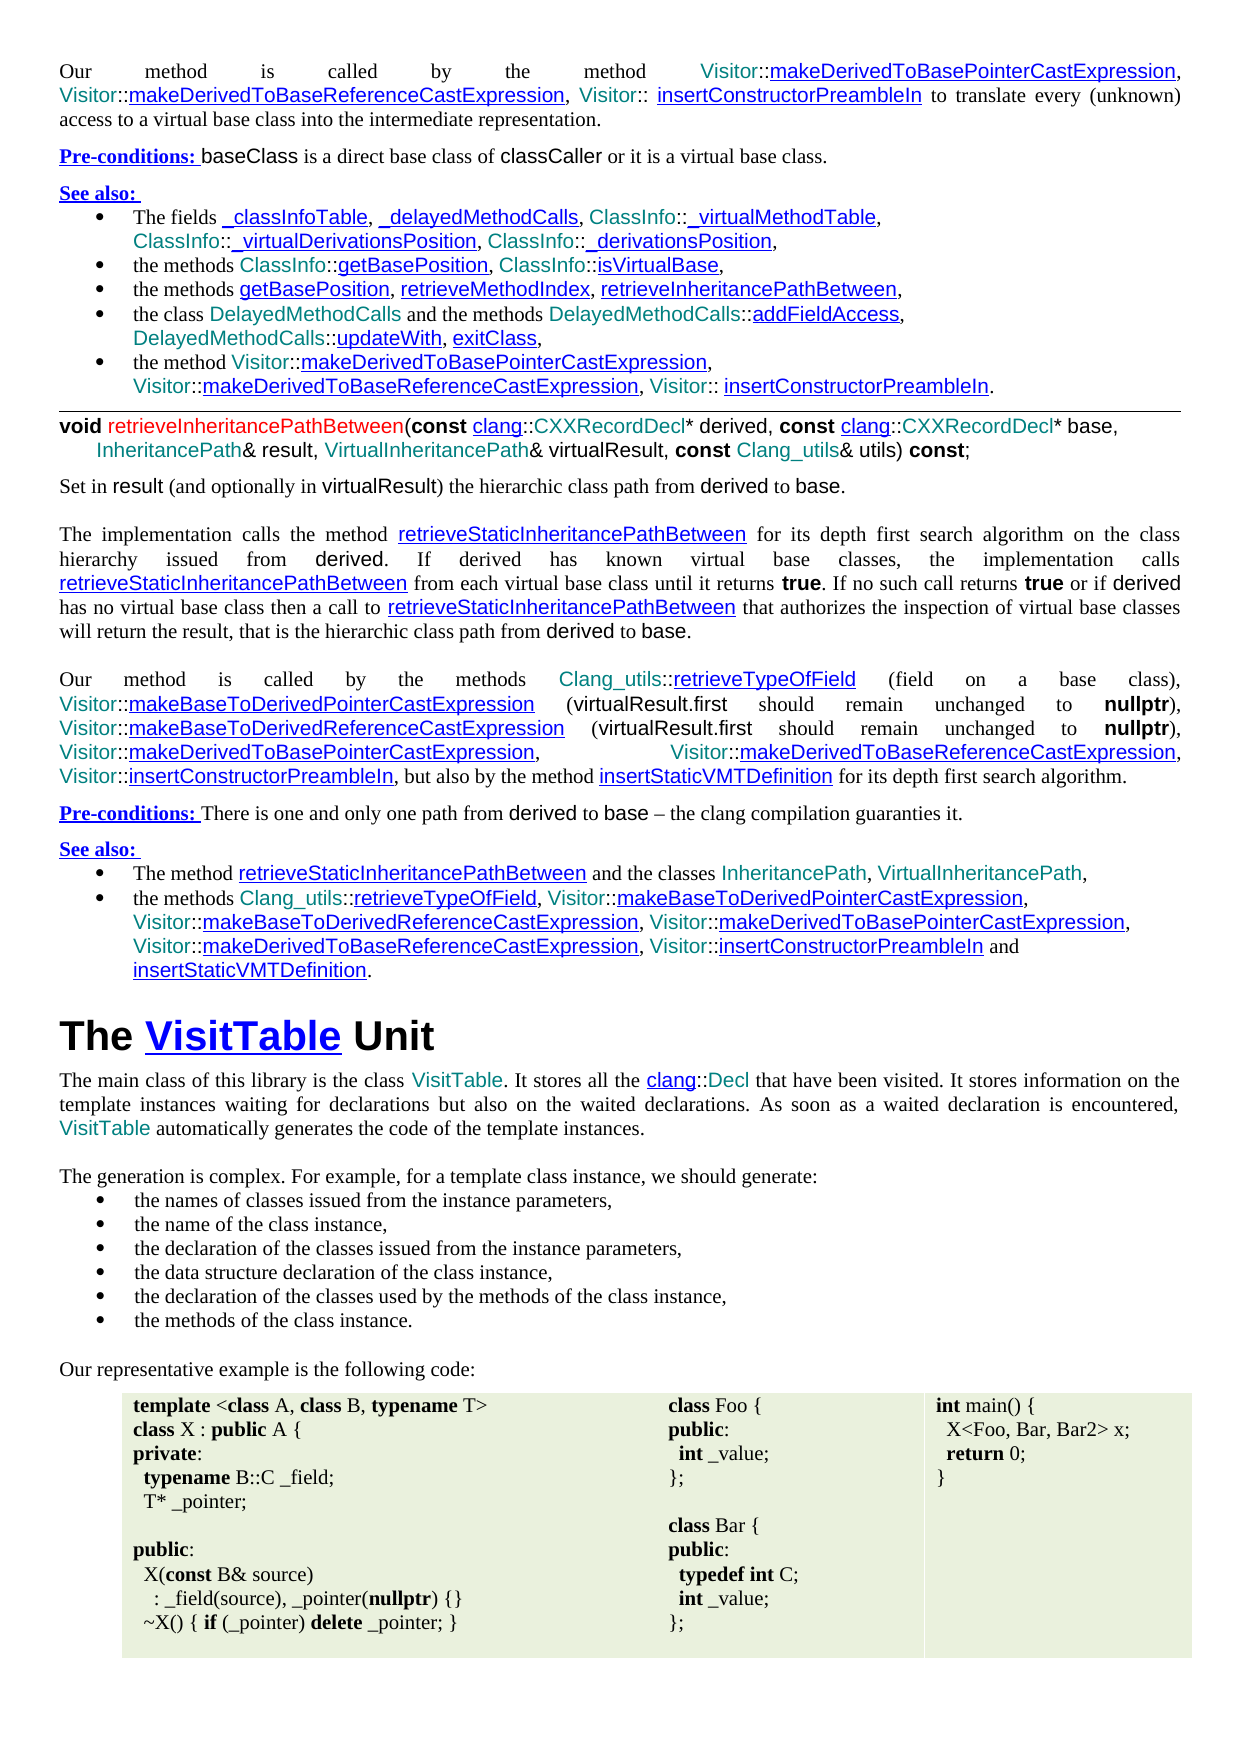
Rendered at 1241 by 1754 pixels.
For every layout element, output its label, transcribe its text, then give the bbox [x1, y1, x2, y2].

text Our representative example is the following code: [59, 1356, 1181, 1381]
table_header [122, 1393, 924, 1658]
text The VisitTable Unit [59, 1011, 1181, 1059]
text The generation is complex. For example, for a template class instance, we should generate: [59, 1164, 1181, 1188]
text The fields _classInfoTable, _delayedMethodCalls, ClassInfo::_virtualMethodTable, ClassInfo::_virtualDerivationsPosition, ClassInfo::_derivationsPosition, [96, 205, 1181, 253]
text the methods Clang_utils::retrieveTypeOfField, Visitor::makeBaseToDerivedPointerCastExpression, Visitor::makeBaseToDerivedReferenceCastExpression, Visitor::makeDerivedToBasePointerCastExpression, Visitor::makeDerivedToBaseReferenceCastExpression, Visitor::insertConstructorPreambleIn and insertStaticVMTDefinition. [96, 885, 1181, 982]
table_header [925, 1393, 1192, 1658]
list the data structure declaration of the class instance, [97, 1260, 1181, 1284]
list the names of classes issued from the instance parameters, [97, 1188, 1181, 1212]
text Our method is called by the methods Clang_utils::retrieveTypeOfField (field on a base class), Visitor::makeBaseToDerivedPointerCastExpression (virtualResult.first should remain unchanged to nullptr), Visitor::makeBaseToDerivedReferenceCastExpression (virtualResult.first should remain unchanged to nullptr), Visitor::makeDerivedToBasePointerCastExpression, Visitor::makeDerivedToBaseReferenceCastExpression, Visitor::insertConstructorPreambleIn, but also by the method insertStaticVMTDefinition for its depth first search algorithm. [59, 667, 1181, 788]
text The implementation calls the method retrieveStaticInheritancePathBetween for its depth first search algorithm on the class hierarchy issued from derived. If derived has known virtual base classes, the implementation calls retrieveStaticInheritancePathBetween from each virtual base class until it returns true. If no such call returns true or if derived has no virtual base class then a call to retrieveStaticInheritancePathBetween that authorizes the inspection of virtual base classes will return the result, that is the hierarchic class path from derived to base. [59, 522, 1181, 643]
text the class DelayedMethodCalls and the methods DelayedMethodCalls::addFieldAccess, DelayedMethodCalls::updateWith, exitClass, [96, 301, 1181, 350]
text The main class of this library is the class VisitTable. It stores all the clang::Decl that have been visited. It stores information on the template instances waiting for declarations but also on the waited declarations. As soon as a waited declaration is encountered, VisitTable automatically generates the code of the template instances. [59, 1067, 1181, 1140]
text Set in result (and optionally in virtualResult) the hierarchic class path from derived to base. [59, 474, 1181, 498]
text There is one and only one path from derived to base – the clang compilation guaranties it. [59, 801, 1181, 825]
list the declaration of the classes issued from the instance parameters, [97, 1236, 1181, 1260]
text the method Visitor::makeDerivedToBasePointerCastExpression, Visitor::makeDerivedToBaseReferenceCastExpression, Visitor:: insertConstructorPreambleIn. [96, 350, 1181, 398]
text Our method is called by the method Visitor::makeDerivedToBasePointerCastExpression, Visitor::makeDerivedToBaseReferenceCastExpression, Visitor:: insertConstructorPreambleIn to translate every (unknown) access to a virtual base class into the intermediate representation. [59, 59, 1181, 131]
list the declaration of the classes used by the methods of the class instance, [97, 1284, 1181, 1308]
text the methods getBasePosition, retrieveMethodIndex, retrieveInheritancePathBetween, [96, 277, 1181, 301]
text The method retrieveStaticInheritancePathBetween and the classes InheritancePath, VirtualInheritancePath, [96, 861, 1181, 885]
text the methods ClassInfo::getBasePosition, ClassInfo::isVirtualBase, [96, 253, 1181, 277]
text void retrieveInheritancePathBetween(const clang::CXXRecordDecl* derived, const clang::CXXRecordDecl* base, InheritancePath& result, VirtualInheritancePath& virtualResult, const Clang_utils& utils) const; [59, 412, 1181, 462]
list the methods of the class instance. [97, 1308, 1181, 1332]
text baseClass is a direct base class of classCaller or it is a virtual base class. [59, 144, 1181, 168]
list the name of the class instance, [97, 1212, 1181, 1236]
